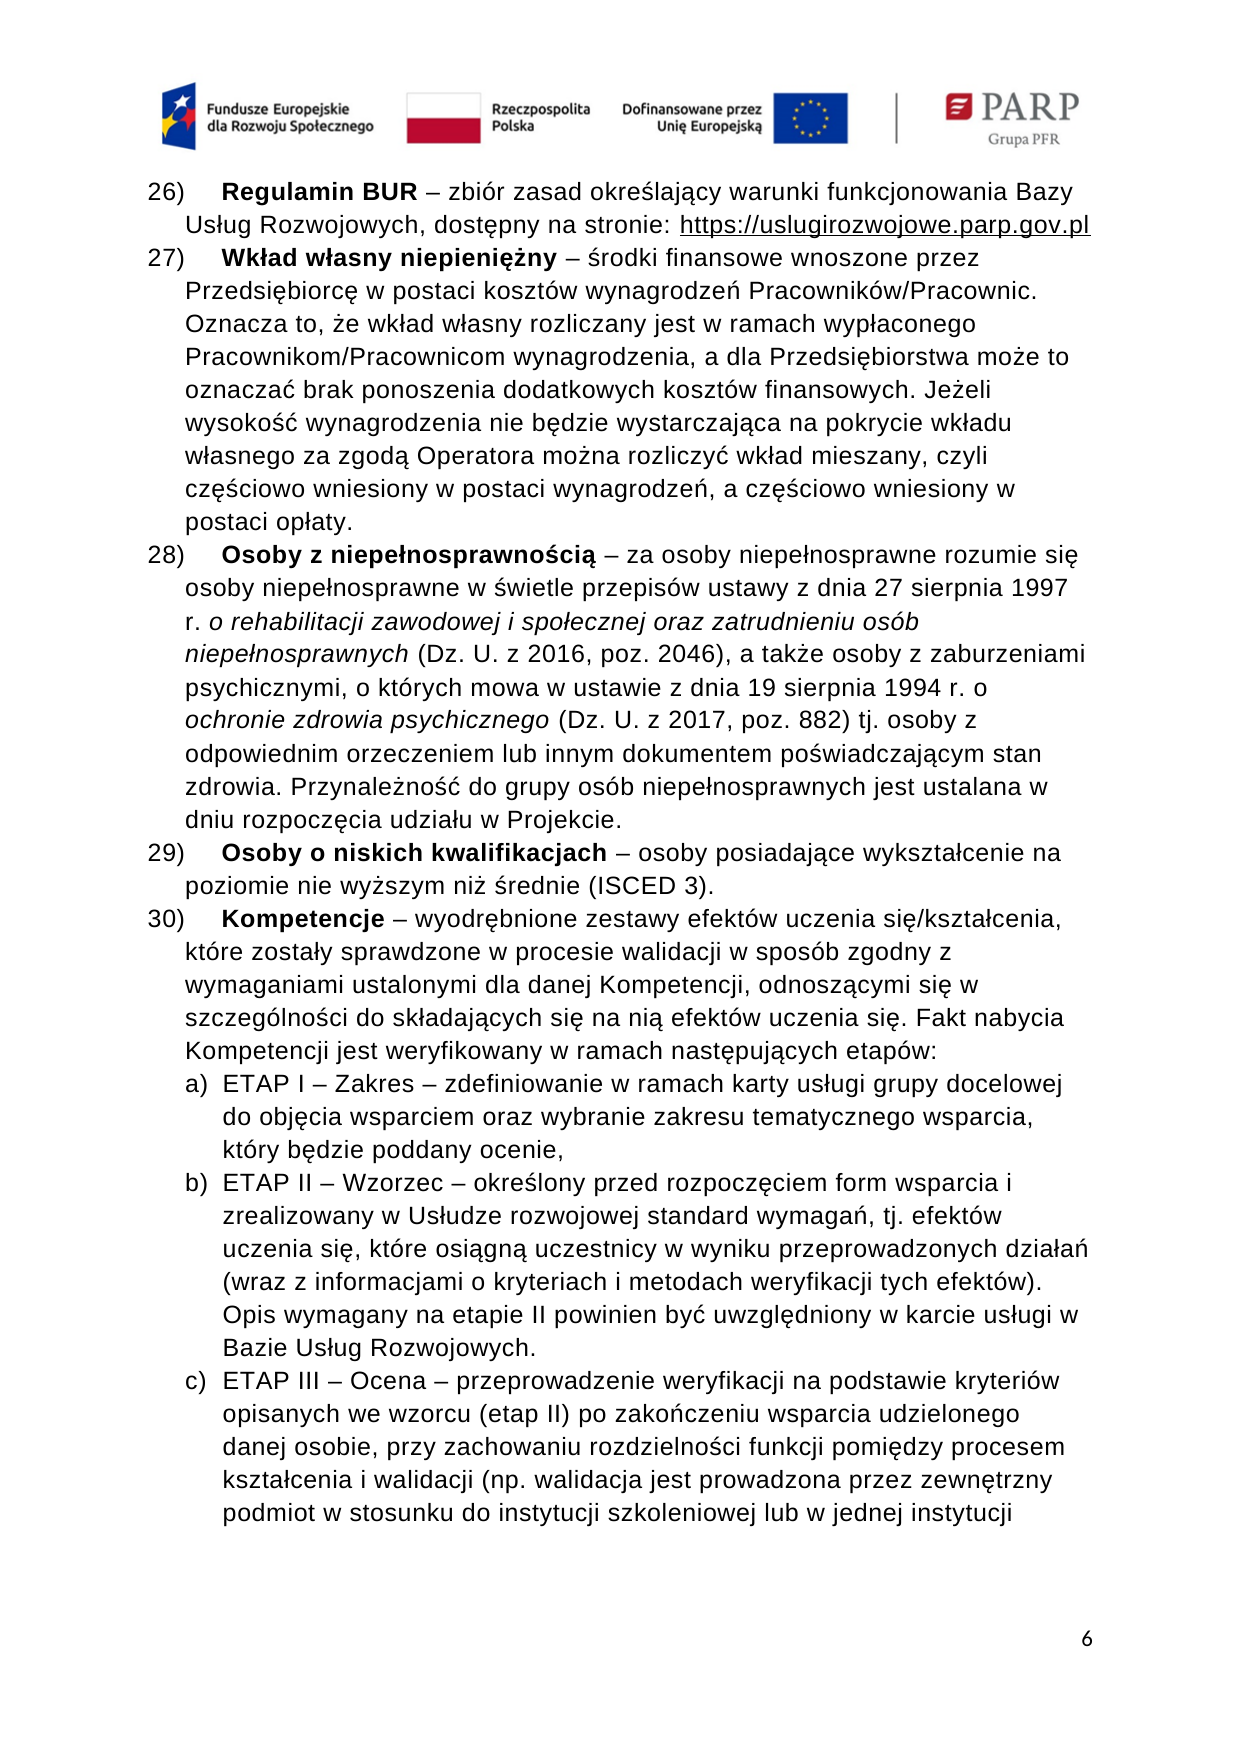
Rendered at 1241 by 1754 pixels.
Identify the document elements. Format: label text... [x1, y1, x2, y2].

list Wkład własny niepieniężny – środki finansowe wnoszone przez Przedsiębiorcę w postaci kosztów wynagrodzeń Pracowników/Pracownic. Oznacza to, że wkład własny rozliczany jest w ramach wypłaconego Pracownikom/Pracownicom wynagrodzenia, a dla Przedsiębiorstwa może to oznaczać brak ponoszenia dodatkowych kosztów finansowych. Jeżeli wysokość wynagrodzenia nie będzie wystarczająca na pokrycie wkładu własnego za zgodą Operatora można rozliczyć wkład mieszany, czyli częściowo wniesiony w postaci wynagrodzeń, a częściowo wniesiony w postaci opłaty. [147, 243, 1092, 536]
list Osoby z niepełnosprawnością – za osoby niepełnosprawne rozumie się osoby niepełnosprawne w świetle przepisów ustawy z dnia 27 sierpnia 1997 r. o rehabilitacji zawodowej i społecznej oraz zatrudnieniu osób niepełnosprawnych (Dz. U. z 2016, poz. 2046), a także osoby z zaburzeniami psychicznymi, o których mowa w ustawie z dnia 19 sierpnia 1994 r. o ochronie zdrowia psychicznego (Dz. U. z 2017, poz. 882) tj. osoby z odpowiednim orzeczeniem lub innym dokumentem poświadczającym stan zdrowia. Przynależność do grupy osób niepełnosprawnych jest ustalana w dniu rozpoczęcia udziału w Projekcie. [147, 540, 1092, 833]
picture [147, 73, 1093, 160]
list ETAP I – Zakres – zdefiniowanie w ramach karty usługi grupy docelowej do objęcia wsparciem oraz wybranie zakresu tematycznego wsparcia, który będzie poddany ocenie, [185, 1069, 1092, 1163]
list Kompetencje – wyodrębnione zestawy efektów uczenia się/kształcenia, które zostały sprawdzone w procesie walidacji w sposób zgodny z wymaganiami ustalonymi dla danej Kompetencji, odnoszącymi się w szczególności do składających się na nią efektów uczenia się. Fakt nabycia Kompetencji jest weryfikowany w ramach następujących etapów: [147, 904, 1092, 1064]
list ETAP II – Wzorzec – określony przed rozpoczęciem form wsparcia i zrealizowany w Usłudze rozwojowej standard wymagań, tj. efektów uczenia się, które osiągną uczestnicy w wyniku przeprowadzonych działań (wraz z informacjami o kryteriach i metodach weryfikacji tych efektów). Opis wymagany na etapie II powinien być uwzględniony w karcie usługi w Bazie Usług Rozwojowych. [185, 1168, 1092, 1362]
list Osoby o niskich kwalifikacjach – osoby posiadające wykształcenie na poziomie nie wyższym niż średnie (ISCED 3). [147, 838, 1092, 899]
list Regulamin BUR – zbiór zasad określający warunki funkcjonowania Bazy Usług Rozwojowych, dostępny na stronie: https://uslugirozwojowe.parp.gov.pl [147, 177, 1092, 239]
